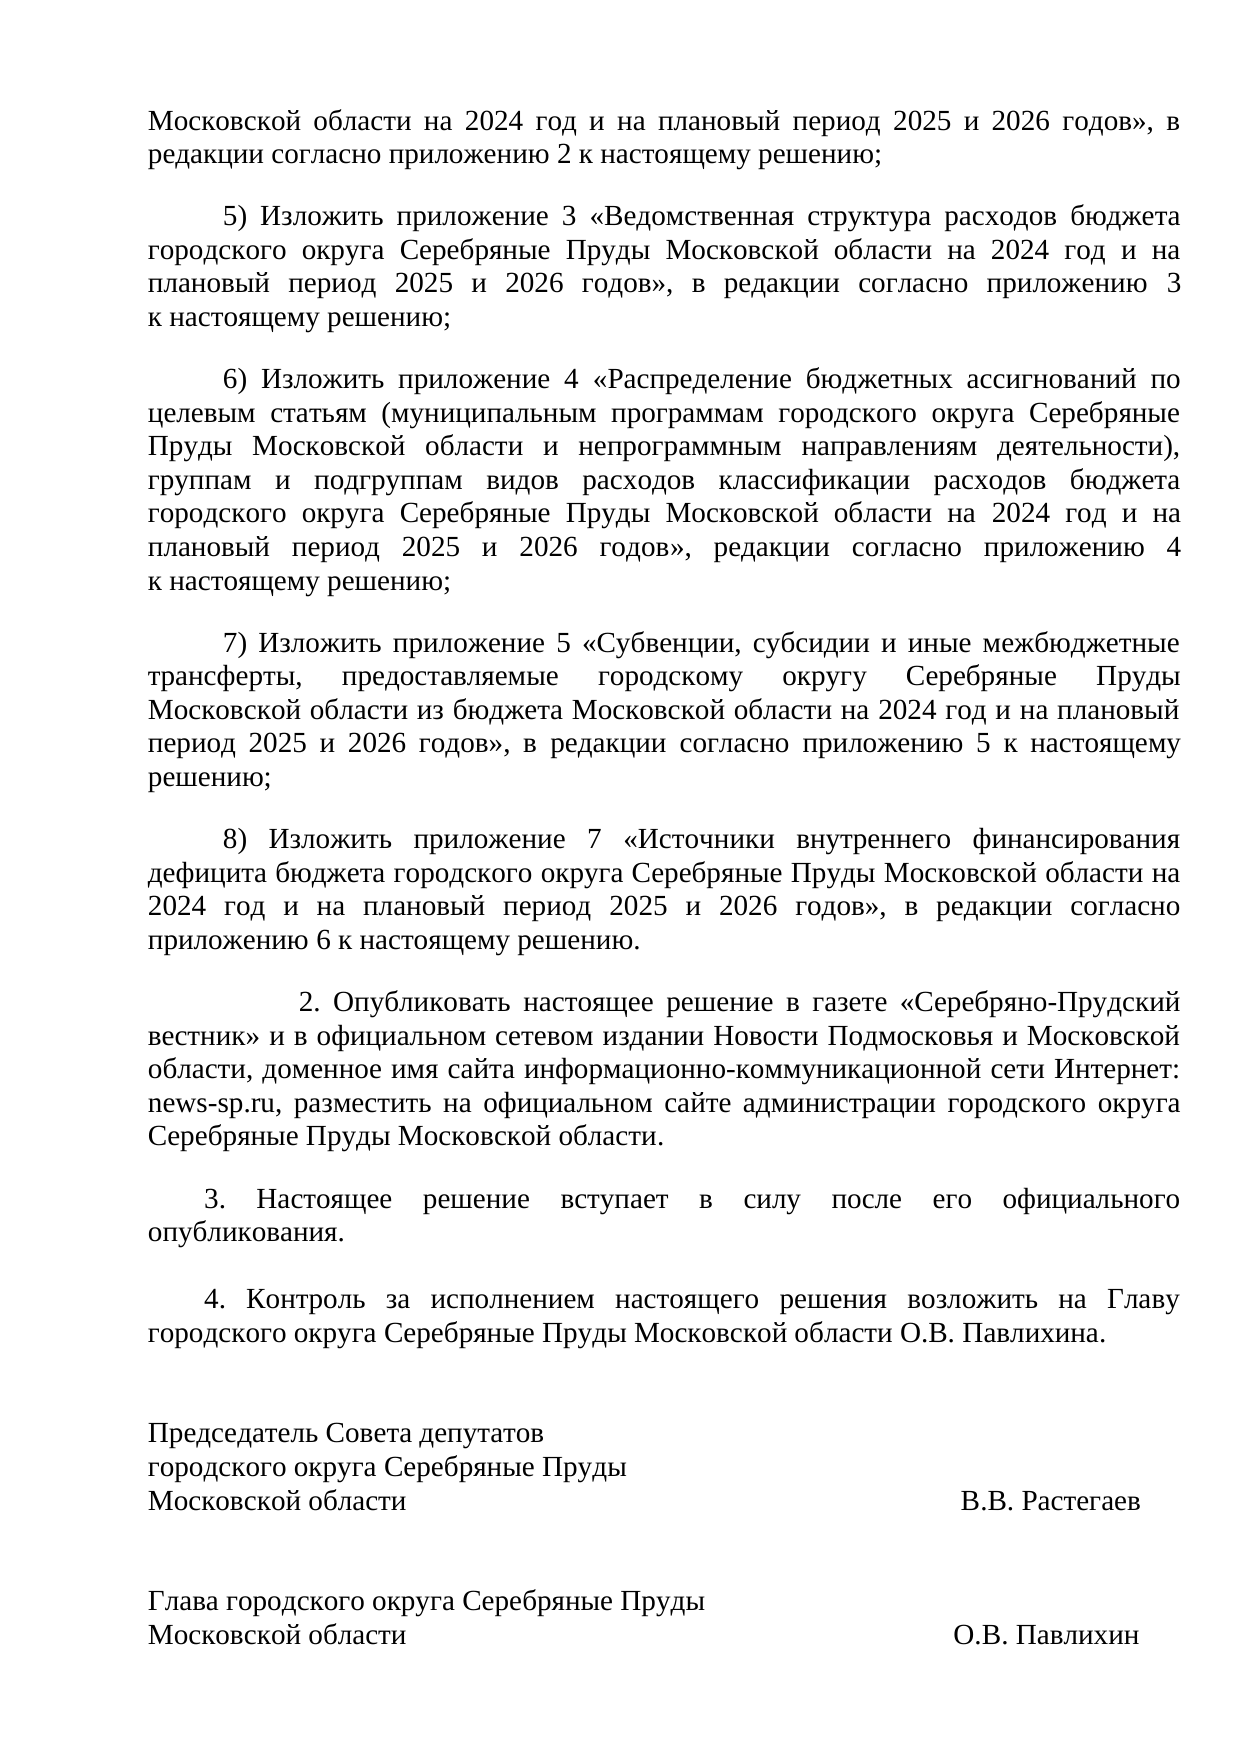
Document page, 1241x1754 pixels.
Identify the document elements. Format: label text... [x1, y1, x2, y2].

text 5) Изложить приложение 3 «Ведомственная структура расходов бюджета городского округа Серебряные Пруды Московской области на 2024 год и на плановый период 2025 и 2026 годов», в редакции согласно приложению 3 к настоящему решению; [148, 198, 1181, 333]
text 3. Настоящее решение вступает в силу после его официального опубликования. [148, 1181, 1181, 1248]
text Московской области В.В. Растегаев [91, 1483, 1181, 1516]
text Глава городского округа Серебряные Пруды [148, 1583, 1181, 1617]
text 8) Изложить приложение 7 «Источники внутреннего финансирования дефицита бюджета городского округа Серебряные Пруды Московской области на 2024 год и на плановый период 2025 и 2026 годов», в редакции согласно приложению 6 к настоящему решению. [148, 821, 1181, 956]
text городского округа Серебряные Пруды [91, 1449, 1181, 1483]
text 4. Контроль за исполнением настоящего решения возложить на Главу городского округа Серебряные Пруды Московской области О.В. Павлихина. [148, 1281, 1181, 1348]
text 6) Изложить приложение 4 «Распределение бюджетных ассигнований по целевым статьям (муниципальным программам городского округа Серебряные Пруды Московской области и непрограммным направлениям деятельности), группам и подгруппам видов расходов классификации расходов бюджета городского округа Серебряные Пруды Московской области на 2024 год и на плановый период 2025 и 2026 годов», редакции согласно приложению 4 к настоящему решению; [148, 361, 1181, 596]
text Председатель Совета депутатов [148, 1416, 1181, 1449]
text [148, 103, 1181, 170]
text 7) Изложить приложение 5 «Субвенции, субсидии и иные межбюджетные трансферты, предоставляемые городскому округу Серебряные Пруды Московской области из бюджета Московской области на 2024 год и на плановый период 2025 и 2026 годов», в редакции согласно приложению 5 к настоящему решению; [148, 625, 1181, 793]
text Московской области О.В. Павлихин [148, 1617, 1181, 1650]
text 2. Опубликовать настоящее решение в газете «Серебряно-Прудский вестник» и в официальном сетевом издании Новости Подмосковья и Московской области, доменное имя сайта информационно-коммуникационной сети Интернет: news-sp.ru, разместить на официальном сайте администрации городского округа Серебряные Пруды Московской области. [148, 984, 1181, 1152]
